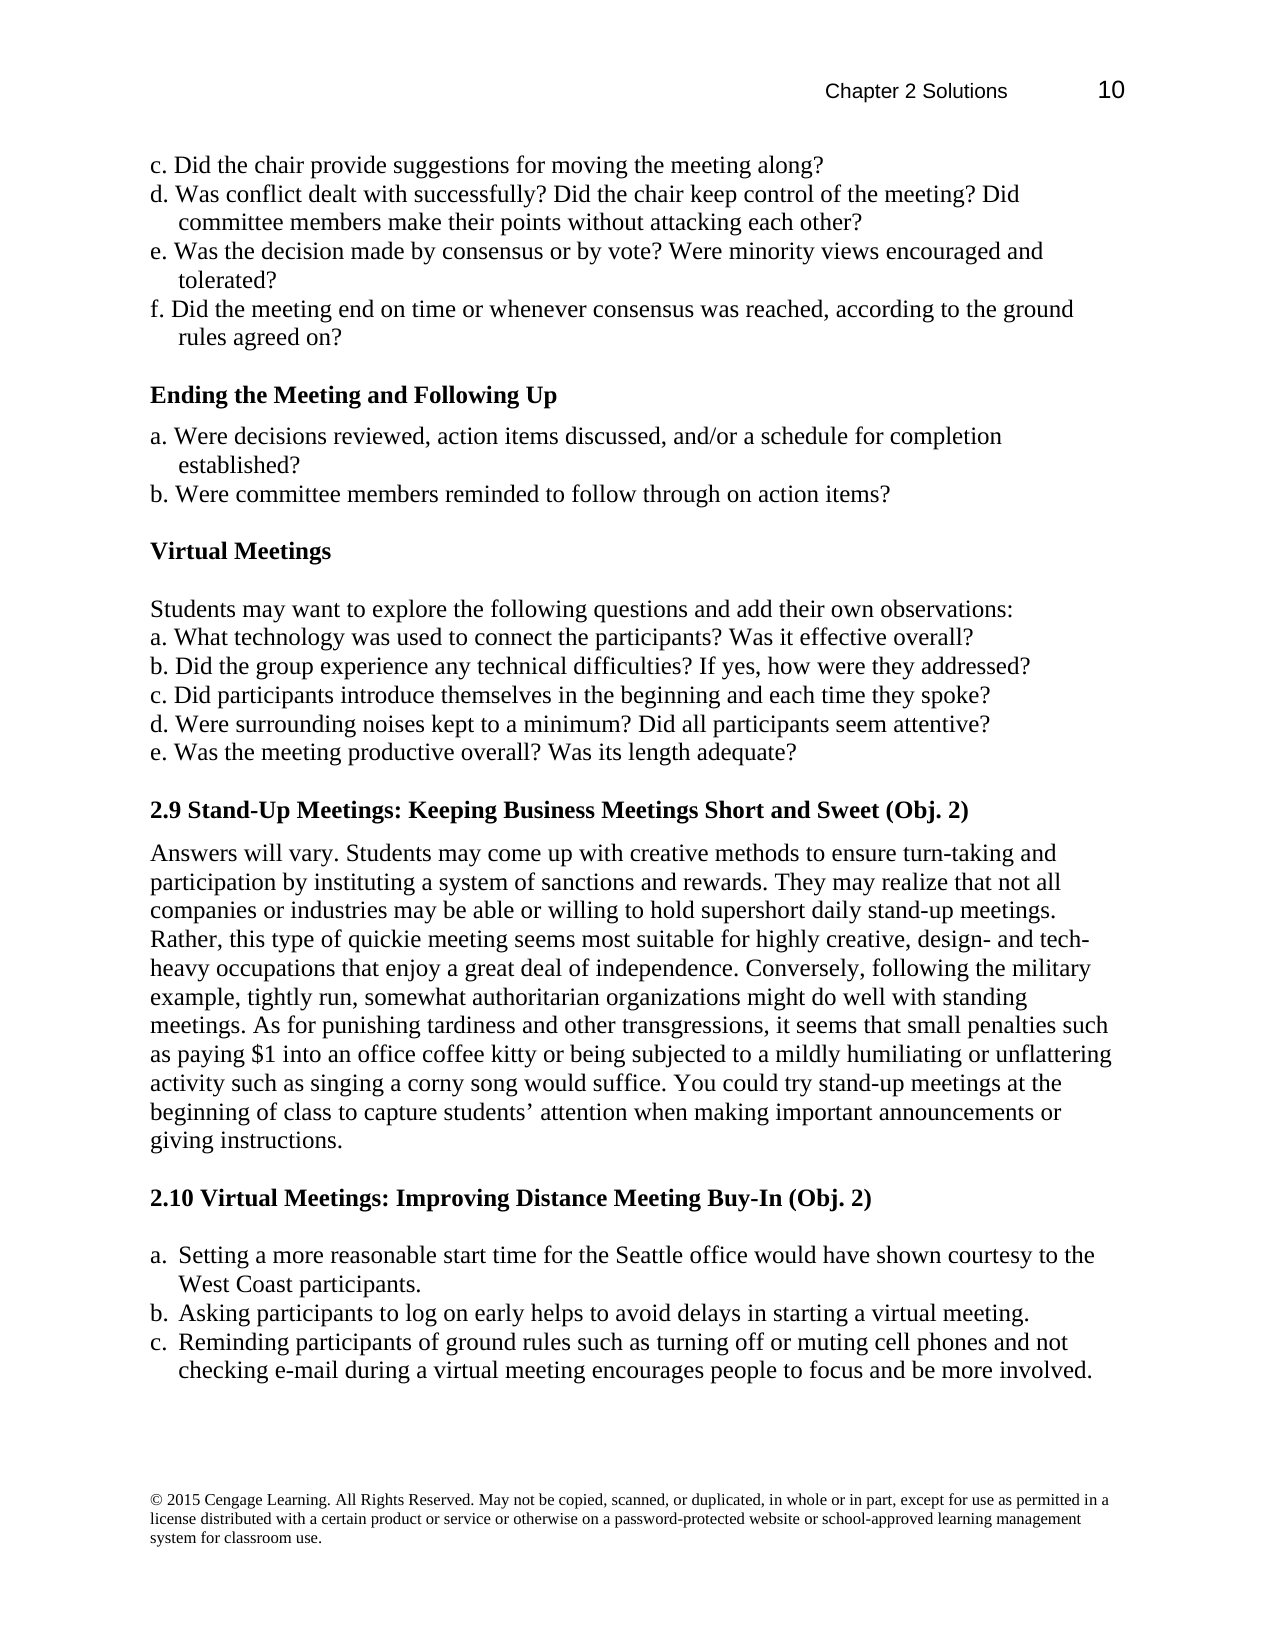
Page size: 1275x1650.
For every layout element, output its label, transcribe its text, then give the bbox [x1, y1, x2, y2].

text e. Was the decision made by consensus or by vote? Were minority views encouraged and tolerated? [150, 236, 1125, 294]
text Answers will vary. Students may come up with creative methods to ensure turn-taking and participation by instituting a system of sanctions and rewards. They may realize that not all companies or industries may be able or willing to hold supershort daily stand-up meetings. Rather, this type of quickie meeting seems most suitable for highly creative, design- and tech-heavy occupations that enjoy a great deal of independence. Conversely, following the military example, tightly run, somewhat authoritarian organizations might do well with standing meetings. As for punishing tardiness and other transgressions, it seems that small penalties such as paying $1 into an office coffee kitty or being subjected to a mildly humiliating or unflattering activity such as singing a corny song would suffice. You could try stand-up meetings at the beginning of class to capture students’ attention when making important announcements or giving instructions. [150, 838, 1125, 1154]
text b. Asking participants to log on early helps to avoid delays in starting a virtual meeting. [150, 1298, 1125, 1327]
text b. Were committee members reminded to follow through on action items? [150, 479, 1125, 507]
text d. Were surrounding noises kept to a minimum? Did all participants seem attentive? [150, 709, 1125, 737]
text b. Did the group experience any technical difficulties? If yes, how were they addressed? [150, 651, 1125, 680]
text c. Did participants introduce themselves in the beginning and each time they spoke? [150, 680, 1125, 709]
text 2.9 Stand-Up Meetings: Keeping Business Meetings Short and Sweet (Obj. 2) [150, 795, 1125, 824]
text Virtual Meetings [150, 536, 1125, 565]
text c. Reminding participants of ground rules such as turning off or muting cell phones and not checking e-mail during a virtual meeting encourages people to focus and be more involved. [150, 1327, 1125, 1384]
text d. Was conflict dealt with successfully? Did the chair keep control of the meeting? Did committee members make their points without attacking each other? [150, 179, 1125, 236]
text f. Did the meeting end on time or whenever consensus was reached, according to the ground rules agreed on? [150, 294, 1125, 351]
text a. Setting a more reasonable start time for the office would have shown courtesy to the West Coast participants. [150, 1241, 1125, 1298]
text c. Did the chair provide suggestions for moving the meeting along? [150, 150, 1125, 179]
text a. Were decisions reviewed, action items discussed, and/or a schedule for completion established? [150, 421, 1125, 479]
text Students may want to explore the following questions and add their own observations: a. What technology was used to connect the participants? Was it effective overall? [150, 565, 1125, 651]
text e. Was the meeting productive overall? Was its length adequate? [150, 737, 1125, 766]
text Ending the Meeting and Following Up [150, 380, 1125, 409]
text 2.10 Virtual Meetings: Improving Distance Meeting Buy-In (Obj. 2) [150, 1183, 1125, 1212]
